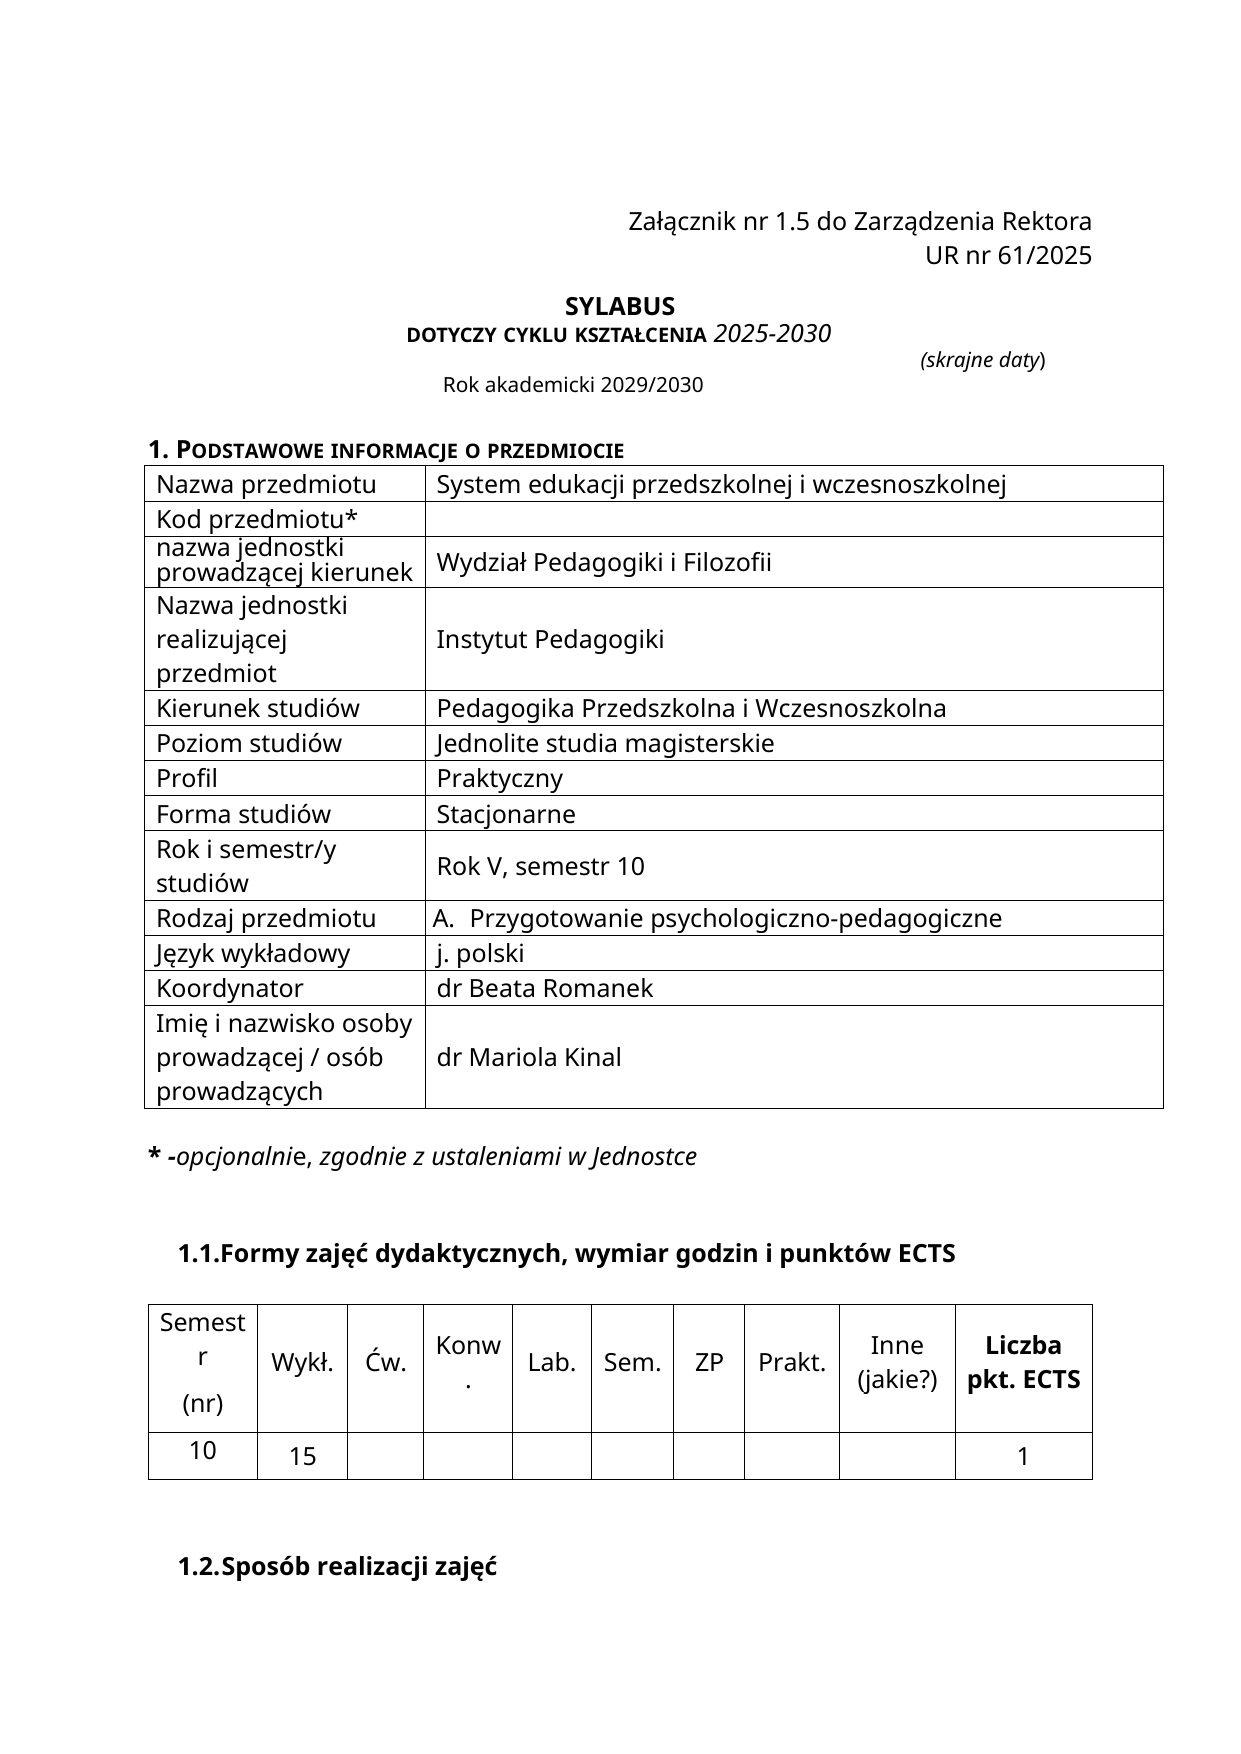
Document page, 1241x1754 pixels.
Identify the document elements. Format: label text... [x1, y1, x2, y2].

table_cell Instytut Pedagogiki [426, 588, 1163, 690]
table_cell Rok i semestr/y studiów [145, 831, 425, 899]
table_cell 15 [258, 1433, 347, 1479]
table_header Lab. [513, 1305, 591, 1432]
table_cell Poziom studiów [145, 726, 425, 760]
table_cell Forma studiów [145, 796, 425, 830]
table_cell Kierunek studiów [145, 691, 425, 725]
table_header ZP [674, 1305, 744, 1432]
table_cell [348, 1433, 423, 1479]
table_cell [513, 1433, 591, 1479]
table_cell 10 [149, 1433, 257, 1479]
table_cell Profil [145, 761, 425, 795]
table_cell [592, 1433, 673, 1479]
table_cell dr Beata Romanek [426, 971, 1163, 1005]
table_cell [426, 502, 1163, 536]
text 1. Podstawowe informacje o przedmiocie [148, 431, 1093, 465]
text Załącznik nr 1.5 do Zarządzenia Rektora UR nr 61/2025 [148, 203, 1093, 272]
text 1.2. Sposób realizacji zajęć [177, 1548, 1093, 1582]
table_header Semestr (nr) [149, 1305, 257, 1432]
table_cell [424, 1433, 512, 1479]
table_cell Jednolite studia magisterskie [426, 726, 1163, 760]
table_cell Koordynator [145, 971, 425, 1005]
table_cell Język wykładowy [145, 936, 425, 970]
table_cell Kod przedmiotu* [145, 502, 425, 536]
table_header Konw. [424, 1305, 512, 1432]
table_cell Imię i nazwisko osoby prowadzącej / osób prowadzących [145, 1006, 425, 1108]
table_header Liczba pkt. ECTS [956, 1305, 1092, 1432]
text 1.1.Formy zajęć dydaktycznych, wymiar godzin i punktów ECTS [177, 1236, 1093, 1269]
table_cell Przygotowanie psychologiczno-pedagogiczne [426, 901, 1163, 934]
table_cell Rok V, semestr 10 [426, 831, 1163, 899]
text Rok akademicki 2029/2030 [148, 372, 1093, 397]
table_cell dr Mariola Kinal [426, 1006, 1163, 1108]
text SYLABUS [148, 288, 1093, 322]
table_header Inne (jakie?) [840, 1305, 955, 1432]
table_cell Pedagogika Przedszkolna i Wczesnoszkolna [426, 691, 1163, 725]
table_cell Stacjonarne [426, 796, 1163, 830]
table_header Sem. [592, 1305, 673, 1432]
table_cell [840, 1433, 955, 1479]
table_cell nazwa jednostki prowadzącej kierunek [145, 537, 425, 587]
table_header Prakt. [745, 1305, 839, 1432]
text (skrajne daty) [148, 347, 1093, 372]
table_cell [674, 1433, 744, 1479]
table_cell [745, 1433, 839, 1479]
table_cell Nazwa jednostki realizującej przedmiot [145, 588, 425, 690]
table_cell 1 [956, 1433, 1092, 1479]
table_cell j. polski [426, 936, 1163, 970]
table_cell Rodzaj przedmiotu [145, 901, 425, 934]
table_header Wykł. [258, 1305, 347, 1432]
table_cell Praktyczny [426, 761, 1163, 795]
table_header System edukacji przedszkolnej i wczesnoszkolnej [426, 466, 1163, 501]
text dotyczy cyklu kształcenia 2025-2030 [148, 322, 1093, 347]
text * -opcjonalnie, zgodnie z ustaleniami w Jednostce [148, 1138, 1093, 1172]
table_header Nazwa przedmiotu [145, 466, 425, 501]
table_cell Wydział Pedagogiki i Filozofii [426, 537, 1163, 587]
table_header Ćw. [348, 1305, 423, 1432]
